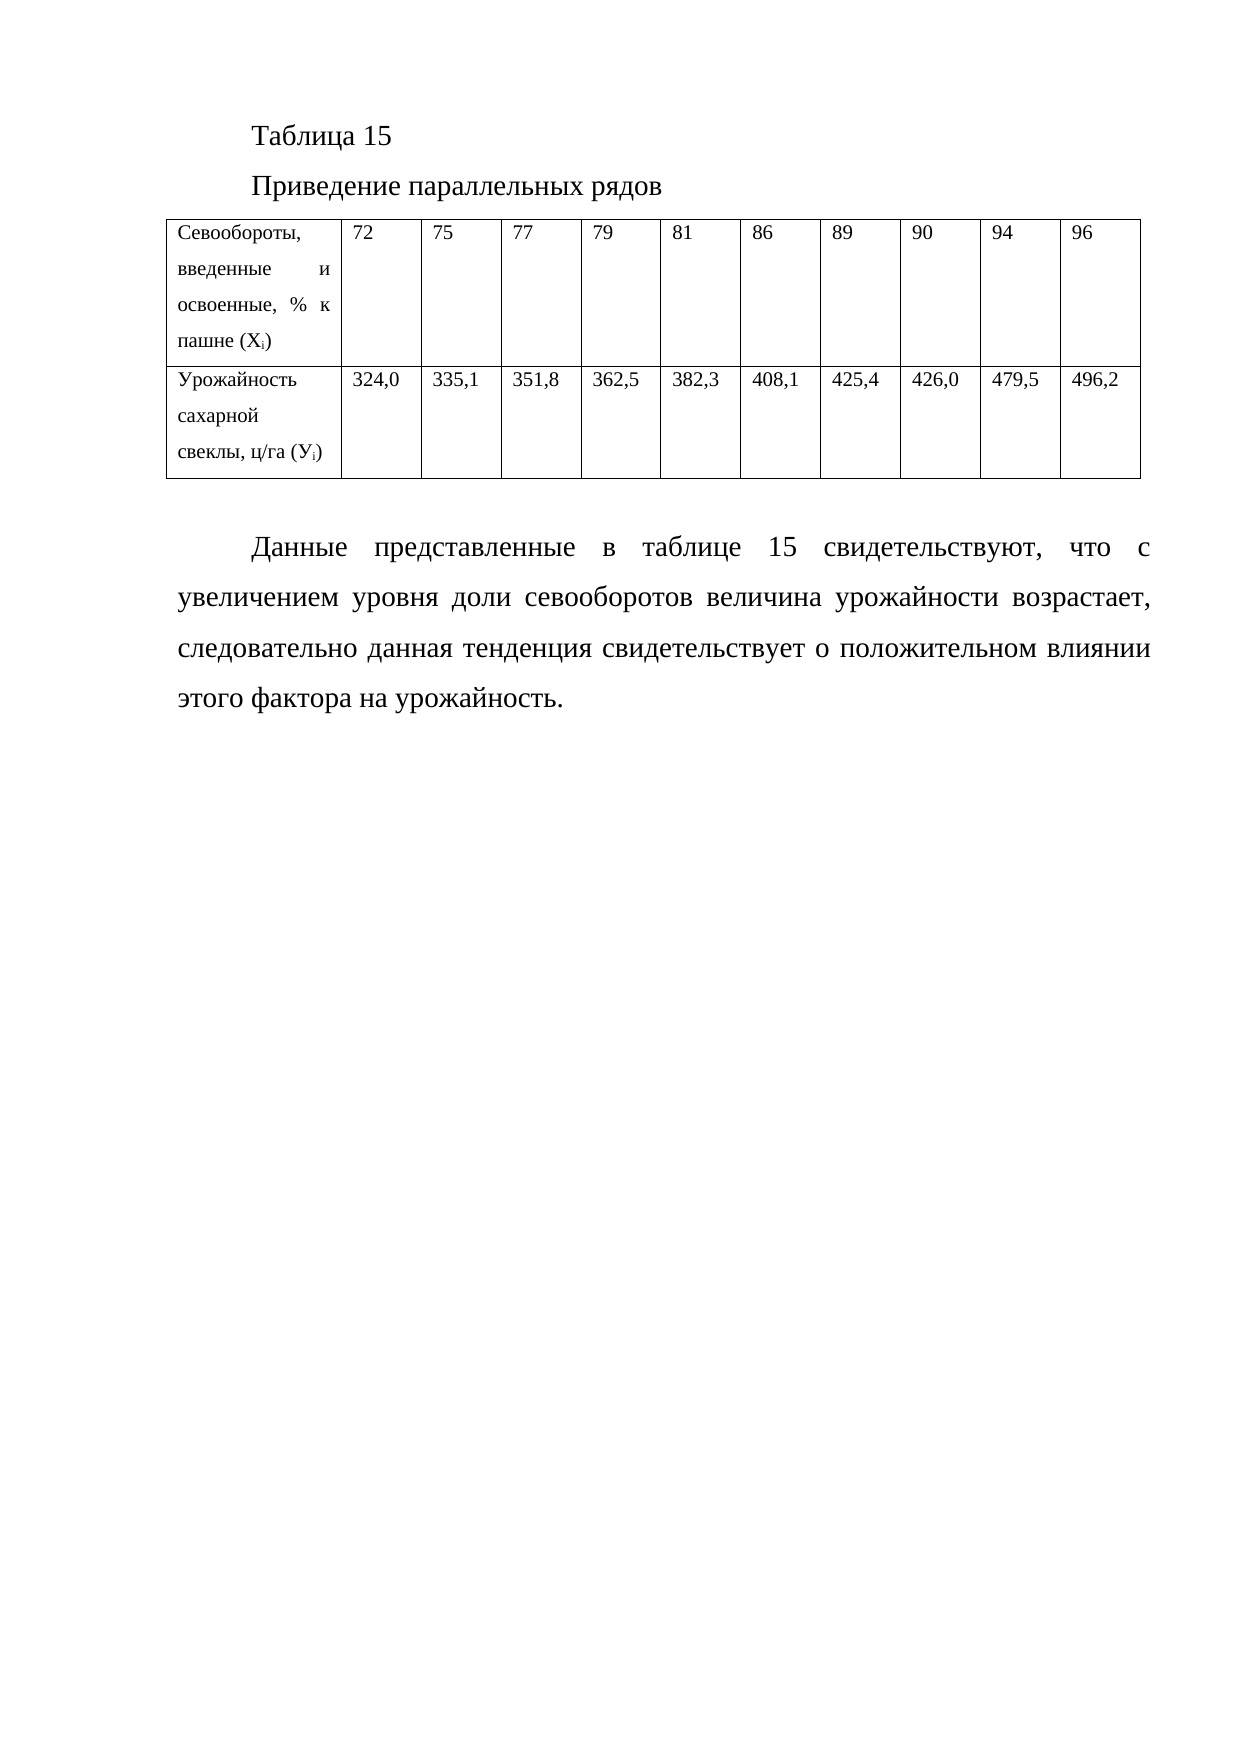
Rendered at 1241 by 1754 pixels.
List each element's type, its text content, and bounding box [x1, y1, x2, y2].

table_header 94 [981, 220, 1060, 366]
table_cell 335,1 [422, 367, 501, 478]
table_cell 324,0 [342, 367, 421, 478]
table_header 72 [342, 220, 421, 366]
text Приведение параллельных рядов [177, 168, 1152, 202]
table_header 96 [1061, 220, 1140, 366]
table_cell 496,2 [1061, 367, 1140, 478]
table_cell 408,1 [741, 367, 820, 478]
table_header 75 [422, 220, 501, 366]
table_header 77 [502, 220, 581, 366]
table_cell 382,3 [661, 367, 740, 478]
table_header Севообороты, введенные и освоенные, % к пашне (Хi) [167, 220, 341, 366]
table_header 89 [821, 220, 900, 366]
table_header 86 [741, 220, 820, 366]
text Данные представленные в таблице 15 свидетельствуют, что с увеличением уровня доли севооборотов величина урожайности возрастает, следовательно данная тенденция свидетельствует о положительном влиянии этого фактора на урожайность. [177, 529, 1152, 713]
table_cell 362,5 [582, 367, 660, 478]
table_header 79 [582, 220, 660, 366]
table_cell 479,5 [981, 367, 1060, 478]
table_cell 351,8 [502, 367, 581, 478]
table_header 90 [901, 220, 980, 366]
text Таблица 15 [177, 118, 1152, 152]
table_cell Урожайность сахарной свеклы, ц/га (Уi) [167, 367, 341, 478]
table_cell 425,4 [821, 367, 900, 478]
table_cell 426,0 [901, 367, 980, 478]
table_header 81 [661, 220, 740, 366]
